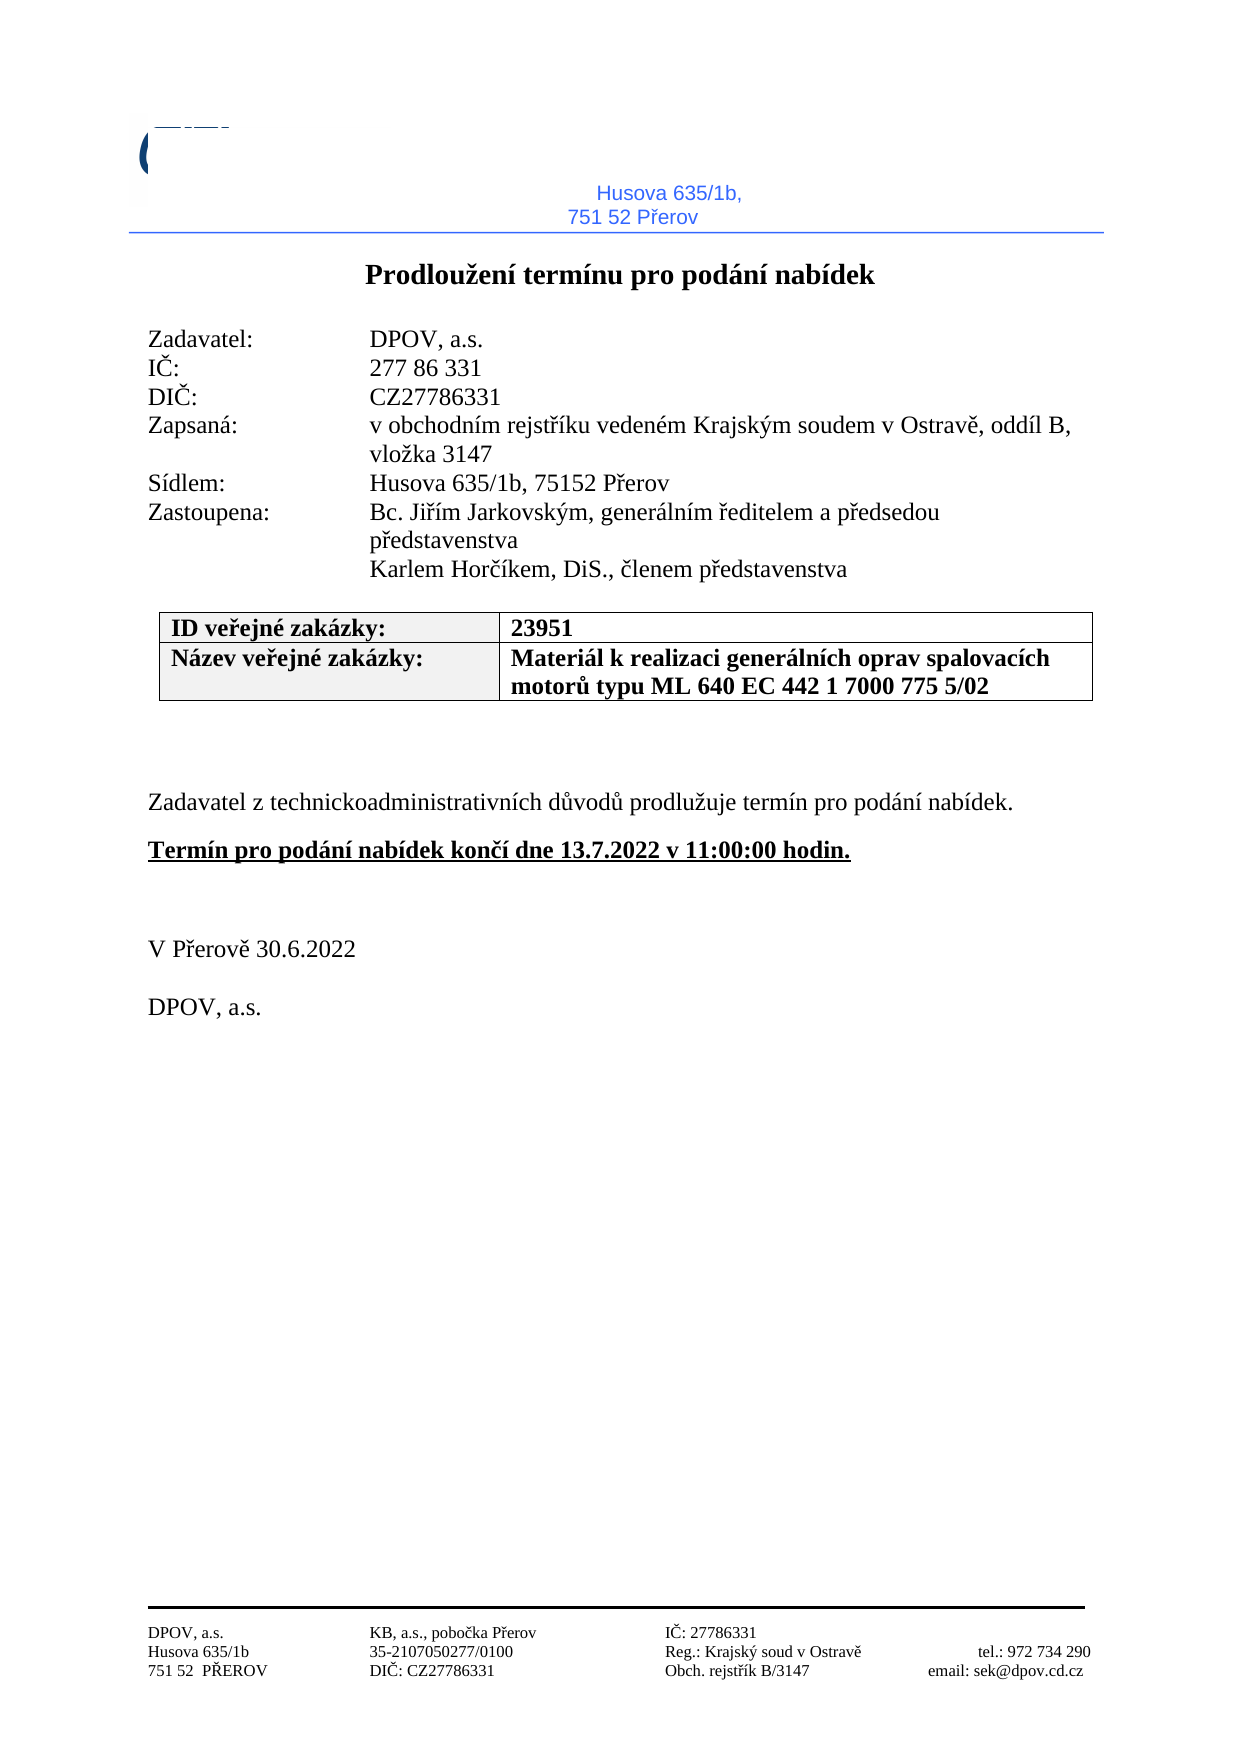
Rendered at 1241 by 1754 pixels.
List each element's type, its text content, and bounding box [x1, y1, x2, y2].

text Zapsaná: v obchodním rejstříku vedeném Krajským soudem v Ostravě, oddíl B, vložka 3147 [148, 411, 1092, 468]
picture [128, 113, 392, 207]
text Zadavatel: DPOV, a.s. [148, 324, 1092, 353]
text Prodloužení termínu pro podání nabídek [148, 257, 1092, 291]
text IČ: 277 86 331 [148, 353, 1092, 382]
text V Přerově 30.6.2022 [148, 934, 1092, 963]
text Zadavatel z technickoadministrativních důvodů prodlužuje termín pro podání nabídek. [148, 787, 1092, 816]
table_header ID veřejné zakázky: [160, 613, 499, 642]
text Karlem Horčíkem, DiS., členem představenstva [148, 554, 1092, 583]
text Termín pro podání nabídek končí dne 13.7.2022 v 11:00:00 hodin. [148, 835, 1092, 864]
text DIČ: CZ27786331 [148, 382, 1092, 411]
table_header 23951 [500, 613, 1092, 642]
text DPOV, a.s. [148, 992, 1092, 1020]
table_cell Materiál k realizaci generálních oprav spalovacích motorů typu ML 640 EC 442 1 7000 775 5/02 [500, 643, 1092, 700]
text Zastoupena: Bc. Jiřím Jarkovským, generálním ředitelem a předsedou představenstva [148, 497, 1092, 554]
table_cell Název veřejné zakázky: [160, 643, 499, 700]
text Sídlem: Husova 635/1b, 75152 Přerov [148, 468, 1092, 497]
